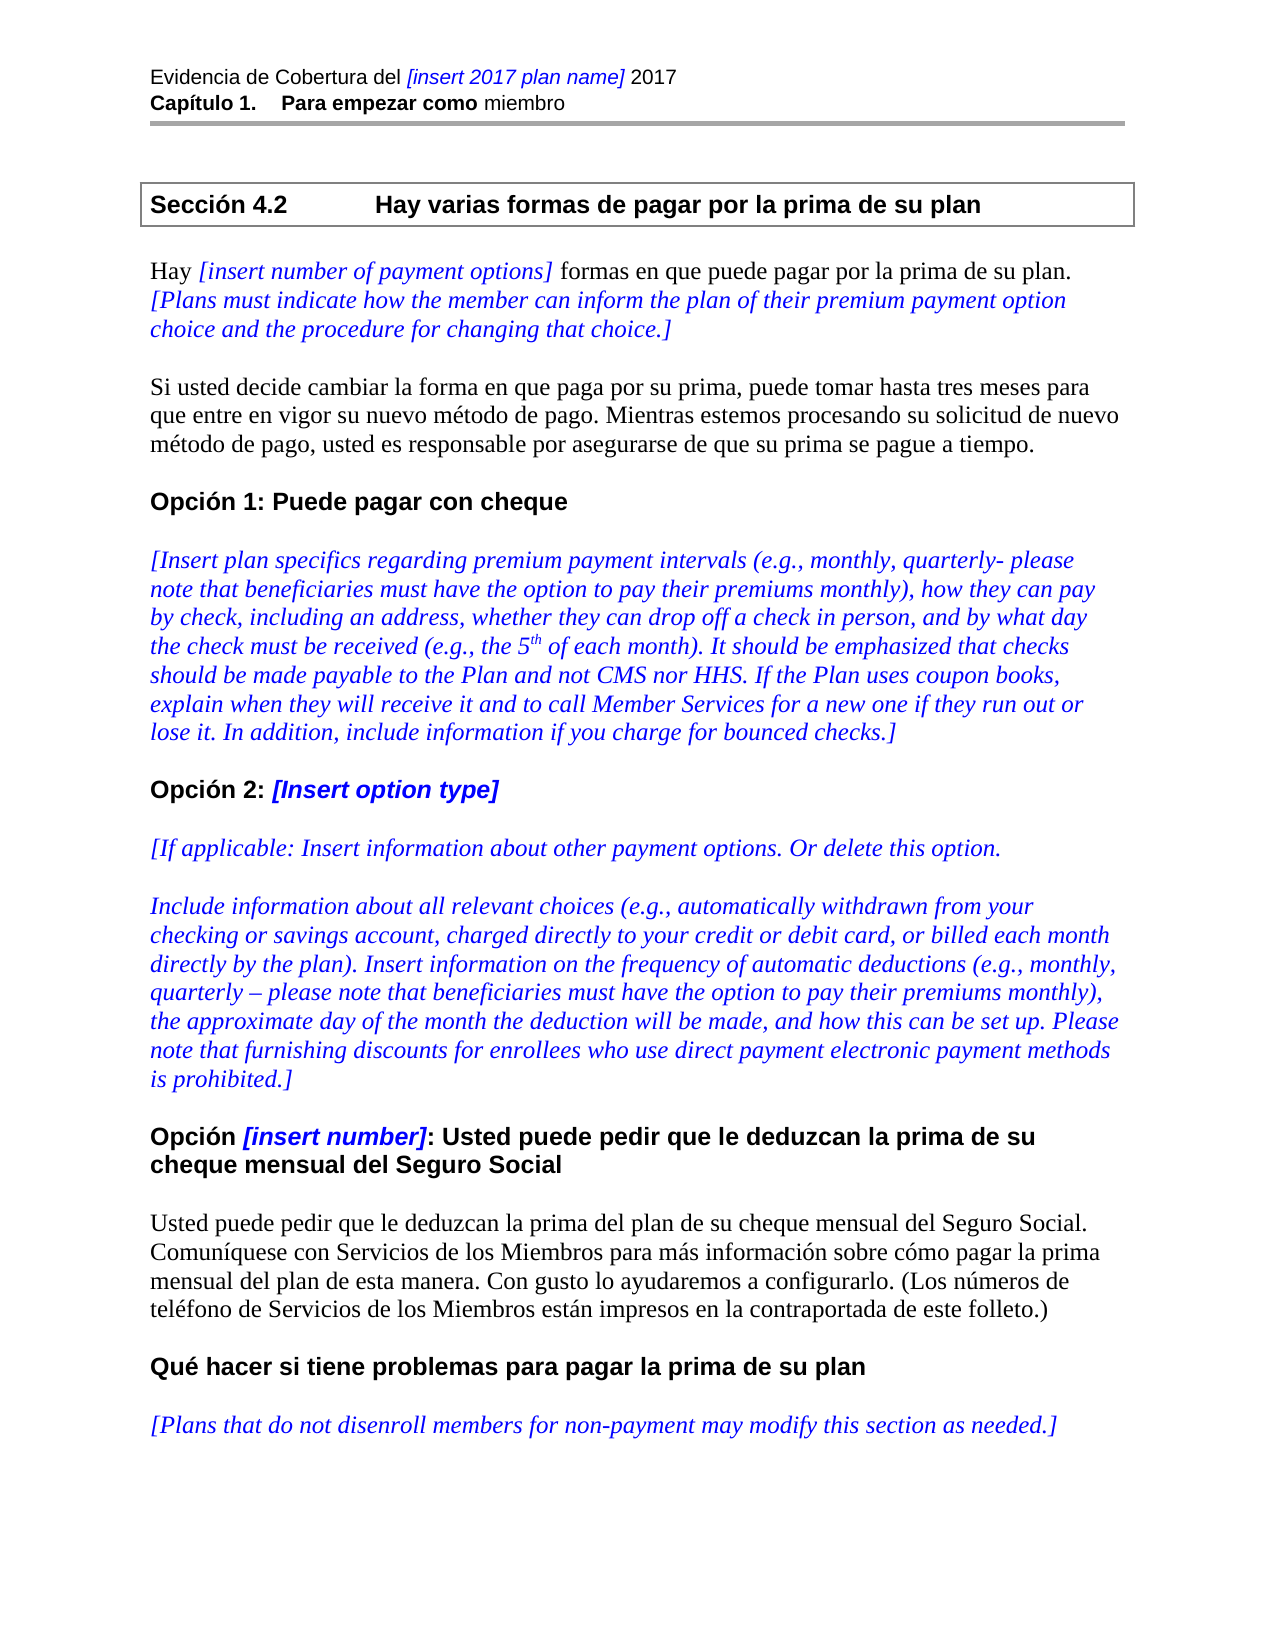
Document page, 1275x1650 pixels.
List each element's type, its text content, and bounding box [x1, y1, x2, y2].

subtitle Sección 4.2 Hay varias formas de pagar por la prima de su plan [142, 184, 1133, 225]
text Si usted decide cambiar la forma en que paga por su prima, puede tomar hasta tres meses para que entre en vigor su nuevo método de pago. Mientras estemos procesando su solicitud de nuevo método de pago, usted es responsable por asegurarse de que su prima se pague a tiempo. [150, 372, 1125, 458]
text [Insert plan specifics regarding premium payment intervals (e.g., monthly, quarterly- please note that beneficiaries must have the option to pay their premiums monthly), how they can pay by check, including an address, whether they can drop off a check in person, and by what day the check must be received (e.g., the 5th of each month). It should be emphasized that checks should be made payable to the Plan and not CMS nor HHS. If the Plan uses coupon books, explain when they will receive it and to call Member Services for a new one if they run out or lose it. In addition, include information if you charge for bounced checks.] [150, 545, 1125, 746]
subtitle Qué hacer si tiene problemas para pagar la prima de su plan [150, 1352, 1125, 1381]
text Usted puede pedir que le deduzcan la prima del plan de su cheque mensual del Seguro Social. Comuníquese con Servicios de los Miembros para más información sobre cómo pagar la prima mensual del plan de esta manera. Con gusto lo ayudaremos a configurarlo. (Los números de teléfono de Servicios de los Miembros están impresos en la contraportada de este folleto.) [150, 1208, 1125, 1323]
subtitle Opción 1: Puede pagar con cheque [150, 487, 1125, 516]
subtitle Opción [insert number]: Usted puede pedir que le deduzcan la prima de su cheque mensual del Seguro Social [150, 1122, 1125, 1179]
text [Plans that do not disenroll members for non-payment may modify this section as needed.] [150, 1410, 1125, 1439]
text Include information about all relevant choices (e.g., automatically withdrawn from your checking or savings account, charged directly to your credit or debit card, or billed each month directly by the plan). Insert information on the frequency of automatic deductions (e.g., monthly, quarterly – please note that beneficiaries must have the option to pay their premiums monthly), the approximate day of the month the deduction will be made, and how this can be set up. Please note that furnishing discounts for enrollees who use direct payment electronic payment methods is prohibited.] [150, 891, 1125, 1092]
subtitle Opción 2: [Insert option type] [150, 775, 1125, 804]
text [If applicable: Insert information about other payment options. Or delete this option. [150, 833, 1125, 862]
text Hay [insert number of payment options] formas en que puede pagar por la prima de su plan. [Plans must indicate how the member can inform the plan of their premium payment option choice and the procedure for changing that choice.] [150, 256, 1125, 342]
